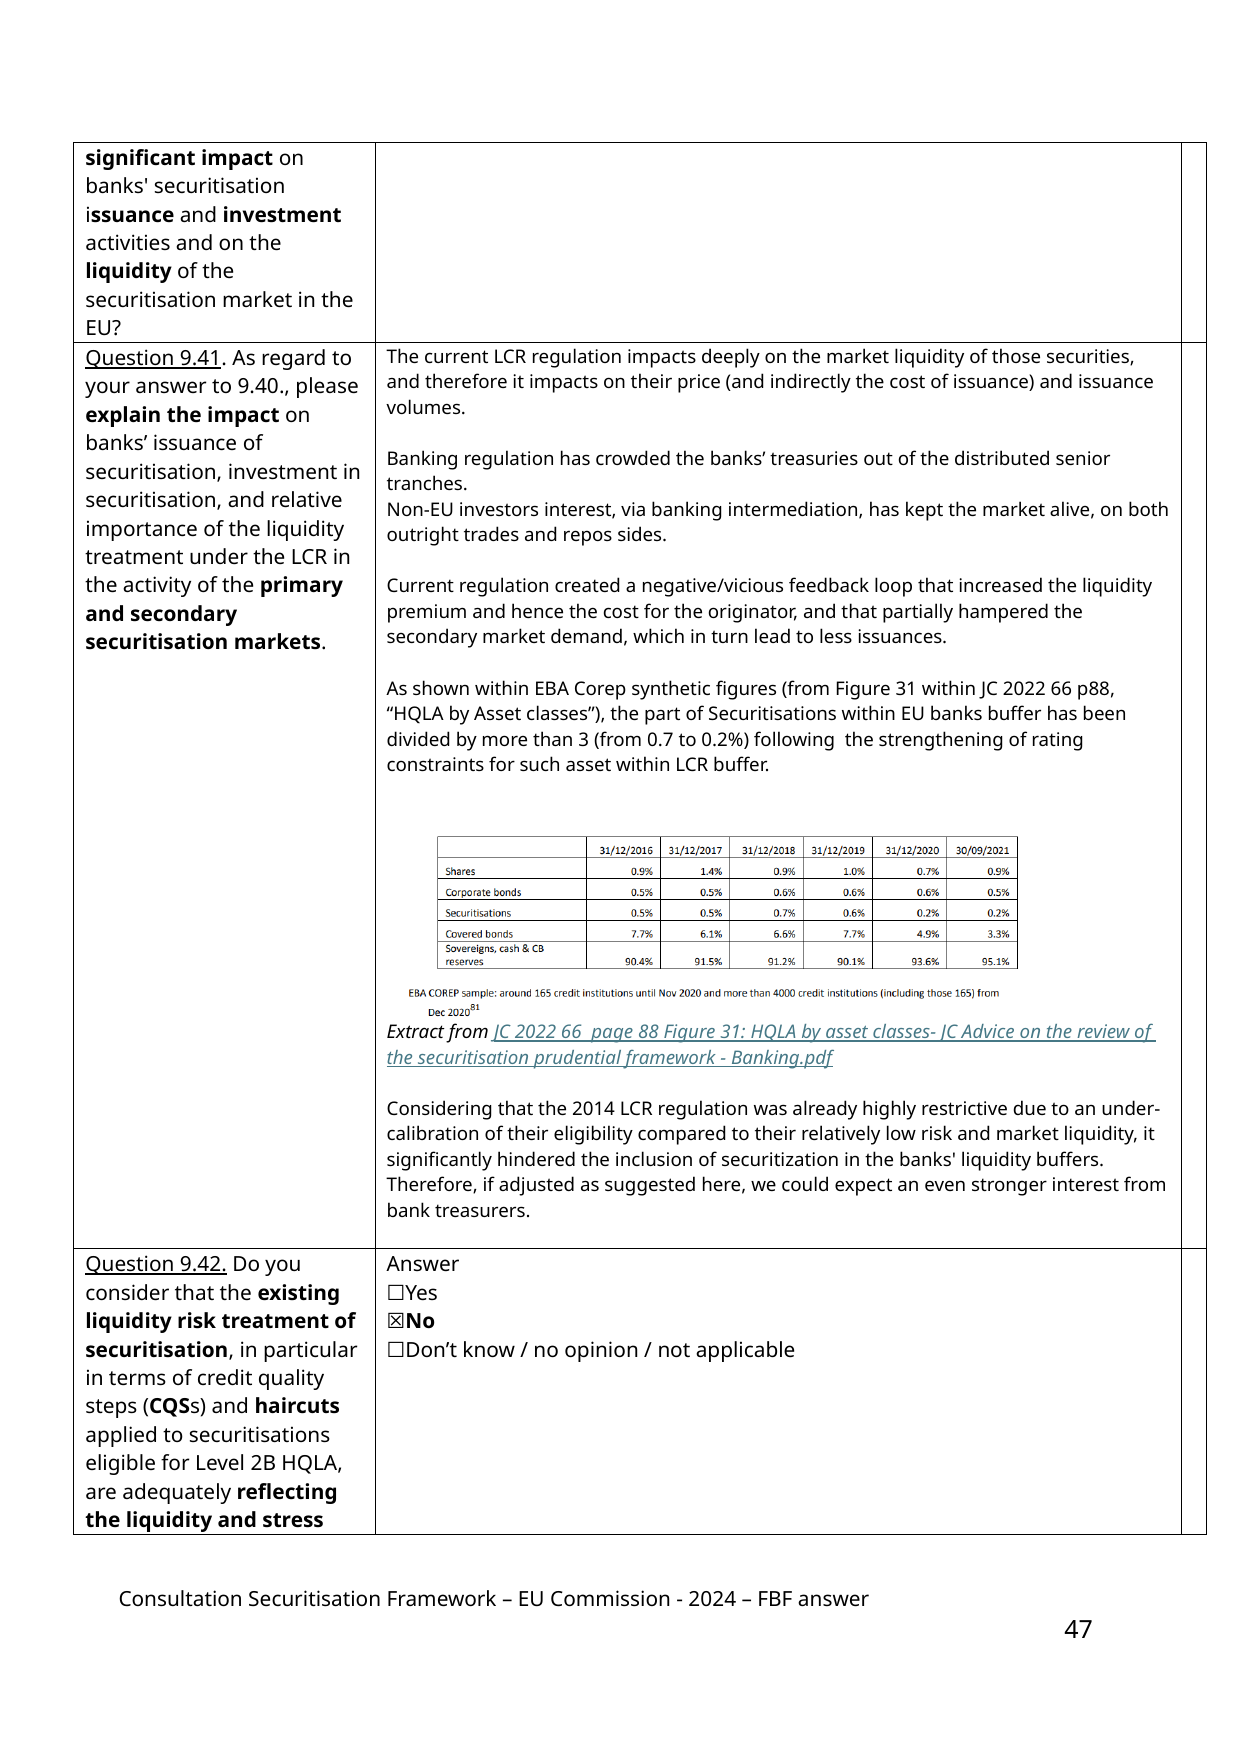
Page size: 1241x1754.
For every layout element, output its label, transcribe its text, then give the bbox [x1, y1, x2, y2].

table_cell The current LCR regulation impacts deeply on the market liquidity of those securities, and therefore it impacts on their price (and indirectly the cost of issuance) and issuance volumes. Banking regulation has crowded the banks’ treasuries out of the distributed senior tranches. Non-EU investors interest, via banking intermediation, has kept the market alive, on both outright trades and repos sides. Current regulation created a negative/vicious feedback loop that increased the liquidity premium and hence the cost for the originator, and that partially hampered the secondary market demand, which in turn lead to less issuances. As shown within EBA Corep synthetic figures (from Figure 31 within JC 2022 66 p88, “HQLA by Asset classes”), the part of Securitisations within EU banks buffer has been divided by more than 3 (from 0.7 to 0.2%) following the strengthening of rating constraints for such asset within LCR buffer. Extract from JC 2022 66 page 88 Figure 31: HQLA by asset classes- JC Advice on the review of the securitisation prudential framework - Banking.pdf Considering that the 2014 LCR regulation was already highly restrictive due to an under-calibration of their eligibility compared to their relatively low risk and market liquidity, it significantly hindered the inclusion of securitization in the banks' liquidity buffers. Therefore, if adjusted as suggested here, we could expect an even stronger interest from bank treasurers. [376, 343, 1181, 1248]
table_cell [376, 1249, 1181, 1534]
table_cell [1182, 143, 1206, 342]
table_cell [74, 1249, 375, 1534]
table_cell Question 9.41. As regard to your answer to 9.40., please explain the impact on banks’ issuance of securitisation, investment in securitisation, and relative importance of the liquidity treatment under the LCR in the activity of the primary and secondary securitisation markets. [74, 343, 375, 1248]
table_cell [1182, 343, 1206, 1248]
table_cell [1182, 1249, 1206, 1534]
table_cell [376, 143, 1181, 342]
picture [386, 805, 1032, 1019]
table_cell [74, 143, 375, 342]
